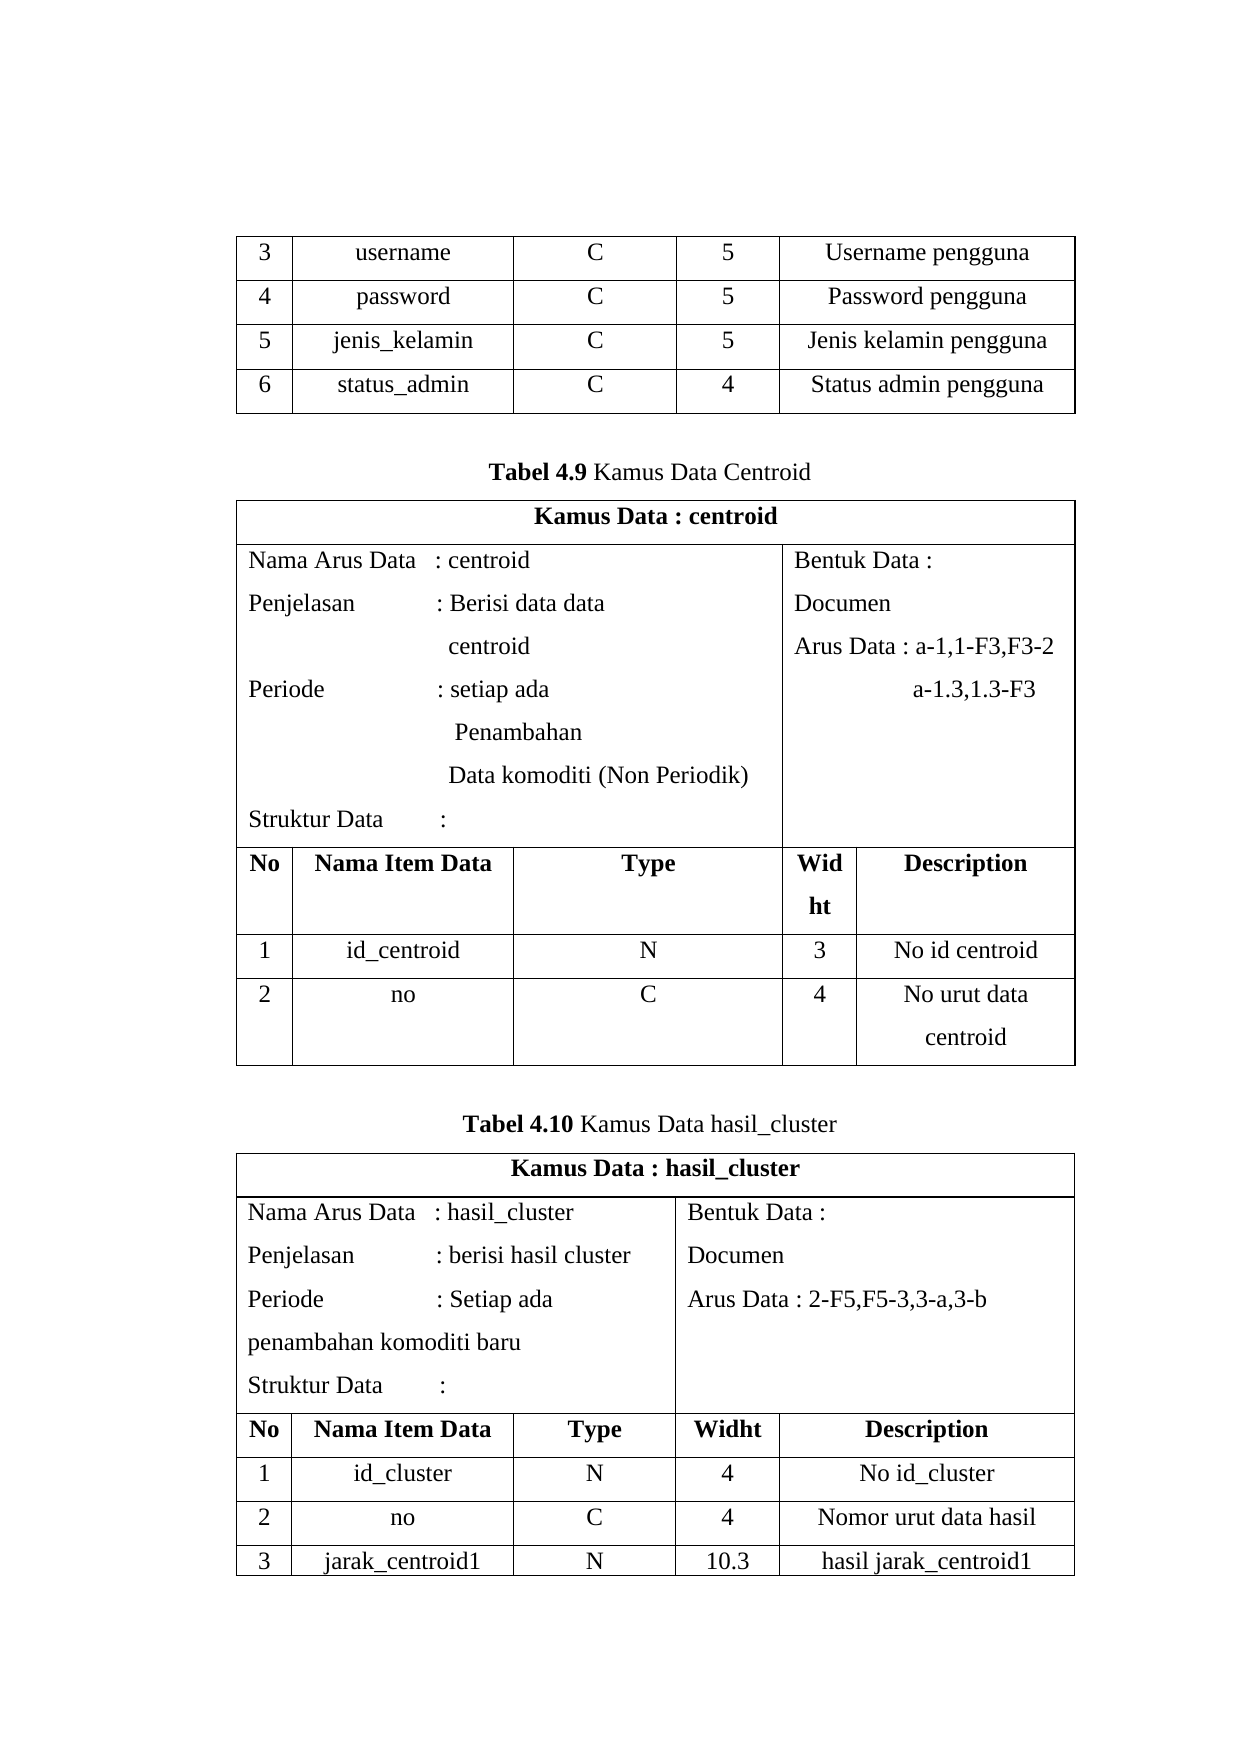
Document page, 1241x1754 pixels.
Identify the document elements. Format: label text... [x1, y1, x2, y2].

table_header Kamus Data : hasil_cluster [237, 1154, 1074, 1196]
table_cell no [293, 979, 513, 1065]
table_cell no [292, 1502, 513, 1545]
table_cell Type [514, 1414, 675, 1457]
table_cell 4 [676, 1458, 779, 1501]
table_cell Description [857, 848, 1074, 934]
table_cell id_cluster [292, 1458, 513, 1501]
table_cell No [237, 848, 292, 934]
table_cell id_centroid [293, 935, 513, 978]
table_cell Status admin pengguna [780, 370, 1074, 412]
table_cell 6 [237, 370, 292, 412]
table_cell Nama Arus Data : hasil_cluster Penjelasan : berisi hasil cluster Periode : Setiap ada penambahan komoditi baru Struktur Data : [237, 1198, 675, 1413]
table_cell username [293, 237, 513, 280]
table_cell Bentuk Data : Documen Arus Data : a-1,1-F3,F3-2 a-1.3,1.3-F3 [783, 545, 1074, 847]
table_cell 1 [237, 935, 292, 978]
table_cell Type [514, 848, 782, 934]
table_cell Widht [783, 848, 856, 934]
table_cell C [514, 237, 676, 280]
table_cell C [514, 1502, 675, 1545]
table_cell No [237, 1414, 291, 1457]
table_cell 4 [677, 370, 779, 412]
table_cell N [514, 1546, 675, 1575]
table_cell 4 [783, 979, 856, 1065]
table_cell No id centroid [857, 935, 1074, 978]
table_cell No urut data centroid [857, 979, 1074, 1065]
table_cell No id_cluster [780, 1458, 1074, 1501]
table_cell 10.3 [676, 1546, 779, 1575]
table_cell N [514, 935, 782, 978]
table_cell 2 [237, 979, 292, 1065]
table_cell 5 [677, 237, 779, 280]
table_cell password [293, 281, 513, 324]
table_cell C [514, 370, 676, 412]
table_cell Nama Arus Data : centroid Penjelasan : Berisi data data centroid Periode : setiap ada Penambahan Data komoditi (Non Periodik) Struktur Data : [237, 545, 782, 847]
table_cell C [514, 281, 676, 324]
table_cell 3 [237, 1546, 291, 1575]
table_cell 3 [783, 935, 856, 978]
table_cell 3 [237, 237, 292, 280]
table_cell Description [780, 1414, 1074, 1457]
table_cell Username pengguna [780, 237, 1074, 280]
table_cell C [514, 979, 782, 1065]
table_cell jenis_kelamin [293, 325, 513, 368]
table_cell Nama Item Data [293, 848, 513, 934]
table_cell 5 [677, 325, 779, 368]
table_cell Widht [676, 1414, 779, 1457]
table_cell Bentuk Data : Documen Arus Data : 2-F5,F5-3,3-a,3-b [676, 1198, 1074, 1413]
table_cell 4 [676, 1502, 779, 1545]
table_cell 1 [237, 1458, 291, 1501]
table_cell Password pengguna [780, 281, 1074, 324]
table_cell 2 [237, 1502, 291, 1545]
table_cell C [514, 325, 676, 368]
text Tabel 4.10 Kamus Data hasil_cluster [236, 1109, 1063, 1138]
table_cell Nomor urut data hasil [780, 1502, 1074, 1545]
table_cell Nama Item Data [292, 1414, 513, 1457]
text Tabel 4.9 Kamus Data Centroid [236, 457, 1063, 485]
table_cell jarak_centroid1 [292, 1546, 513, 1575]
table_cell 5 [237, 325, 292, 368]
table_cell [780, 1546, 1074, 1575]
table_cell 5 [677, 281, 779, 324]
table_cell N [514, 1458, 675, 1501]
table_cell status_admin [293, 370, 513, 412]
table_header Kamus Data : centroid [237, 501, 1074, 544]
table_cell Jenis kelamin pengguna [780, 325, 1074, 368]
table_cell 4 [237, 281, 292, 324]
